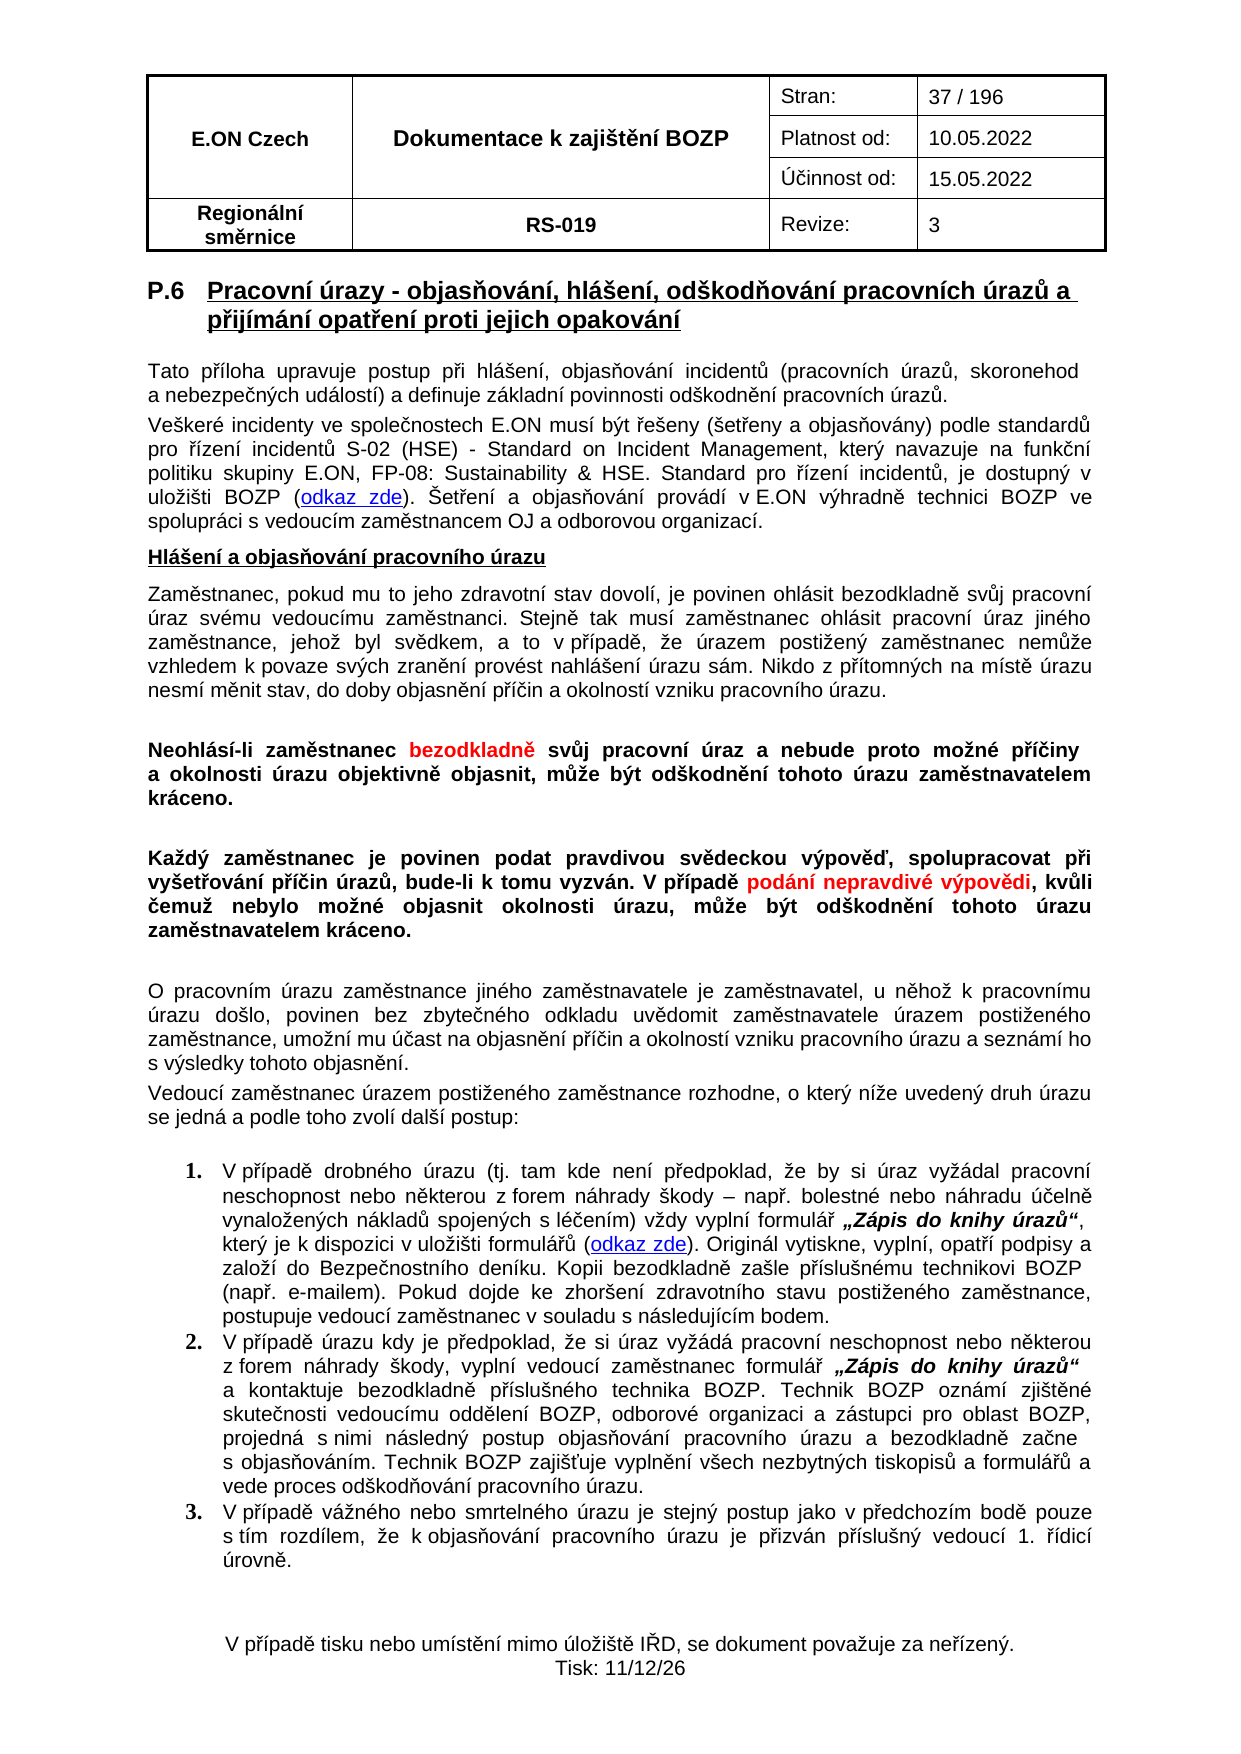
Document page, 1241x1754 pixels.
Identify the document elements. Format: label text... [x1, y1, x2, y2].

list V případě vážného nebo smrtelného úrazu je stejný postup jako v předchozím bodě pouze s tím rozdílem, že k objasňování pracovního úrazu je přizván příslušný vedoucí 1. řídicí úrovně. [185, 1498, 1092, 1572]
text Zaměstnanec, pokud mu to jeho zdravotní stav dovolí, je povinen ohlásit bezodkladně svůj pracovní úraz svému vedoucímu zaměstnanci. Stejně tak musí zaměstnanec ohlásit pracovní úraz jiného zaměstnance, jehož byl svědkem, a to v případě, že úrazem postižený zaměstnanec nemůže vzhledem k povaze svých zranění provést nahlášení úrazu sám. Nikdo z přítomných na místě úrazu nesmí měnit stav, do doby objasnění příčin a okolností vzniku pracovního úrazu. [148, 582, 1092, 701]
text Tato příloha upravuje postup při hlášení, objasňování incidentů (pracovních úrazů, skoronehod a nebezpečných událostí) a definuje základní povinnosti odškodnění pracovních úrazů. [148, 359, 1092, 407]
title Hlášení a objasňování pracovního úrazu [148, 545, 1092, 569]
text Veškeré incidenty ve společnostech E.ON musí být řešeny (šetřeny a objasňovány) podle standardů pro řízení incidentů S-02 (HSE) - Standard on Incident Management, který navazuje na funkční politiku skupiny E.ON, FP-08: Sustainability & HSE. Standard pro řízení incidentů, je dostupný v uložišti BOZP (odkaz zde). Šetření a objasňování provádí v E.ON výhradně technici BOZP ve spolupráci s vedoucím zaměstnancem OJ a odborovou organizací. [148, 413, 1092, 533]
text Neohlásí-li zaměstnanec bezodkladně svůj pracovní úraz a nebude proto možné příčiny a okolnosti úrazu objektivně objasnit, může být odškodnění tohoto úrazu zaměstnavatelem kráceno. [148, 738, 1092, 810]
text Každý zaměstnanec je povinen podat pravdivou svědeckou výpověď, spolupracovat při vyšetřování příčin úrazů, bude-li k tomu vyzván. V případě podání nepravdivé výpovědi, kvůli čemuž nebylo možné objasnit okolnosti úrazu, může být odškodnění tohoto úrazu zaměstnavatelem kráceno. [148, 846, 1092, 942]
text Pracovní úrazy - objasňování, hlášení, odškodňování pracovních úrazů a přijímání opatření proti jejich opakování [147, 276, 1092, 334]
list V případě úrazu kdy je předpoklad, že si úraz vyžádá pracovní neschopnost nebo některou z forem náhrady škody, vyplní vedoucí zaměstnanec formulář „Zápis do knihy úrazů“ a kontaktuje bezodkladně příslušného technika BOZP. Technik BOZP oznámí zjištěné skutečnosti vedoucímu oddělení BOZP, odborové organizaci a zástupci pro oblast BOZP, projedná s nimi následný postup objasňování pracovního úrazu a bezodkladně začne s objasňováním. Technik BOZP zajišťuje vyplnění všech nezbytných tiskopisů a formulářů a vede proces odškodňování pracovního úrazu. [185, 1328, 1092, 1498]
text Vedoucí zaměstnanec úrazem postiženého zaměstnance rozhodne, o který níže uvedený druh úrazu se jedná a podle toho zvolí další postup: [148, 1081, 1092, 1128]
list V případě drobného úrazu (tj. tam kde není předpoklad, že by si úraz vyžádal pracovní neschopnost nebo některou z forem náhrady škody – např. bolestné nebo náhradu účelně vynaložených nákladů spojených s léčením) vždy vyplní formulář „Zápis do knihy úrazů“, který je k dispozici v uložišti formulářů (odkaz zde). Originál vytiskne, vyplní, opatří podpisy a založí do Bezpečnostního deníku. Kopii bezodkladně zašle příslušnému technikovi BOZP (např. e-mailem). Pokud dojde ke zhoršení zdravotního stavu postiženého zaměstnance, postupuje vedoucí zaměstnanec v souladu s následujícím bodem. [185, 1158, 1092, 1328]
text O pracovním úrazu zaměstnance jiného zaměstnavatele je zaměstnavatel, u něhož k pracovnímu úrazu došlo, povinen bez zbytečného odkladu uvědomit zaměstnavatele úrazem postiženého zaměstnance, umožní mu účast na objasnění příčin a okolností vzniku pracovního úrazu a seznámí ho s výsledky tohoto objasnění. [148, 978, 1092, 1074]
